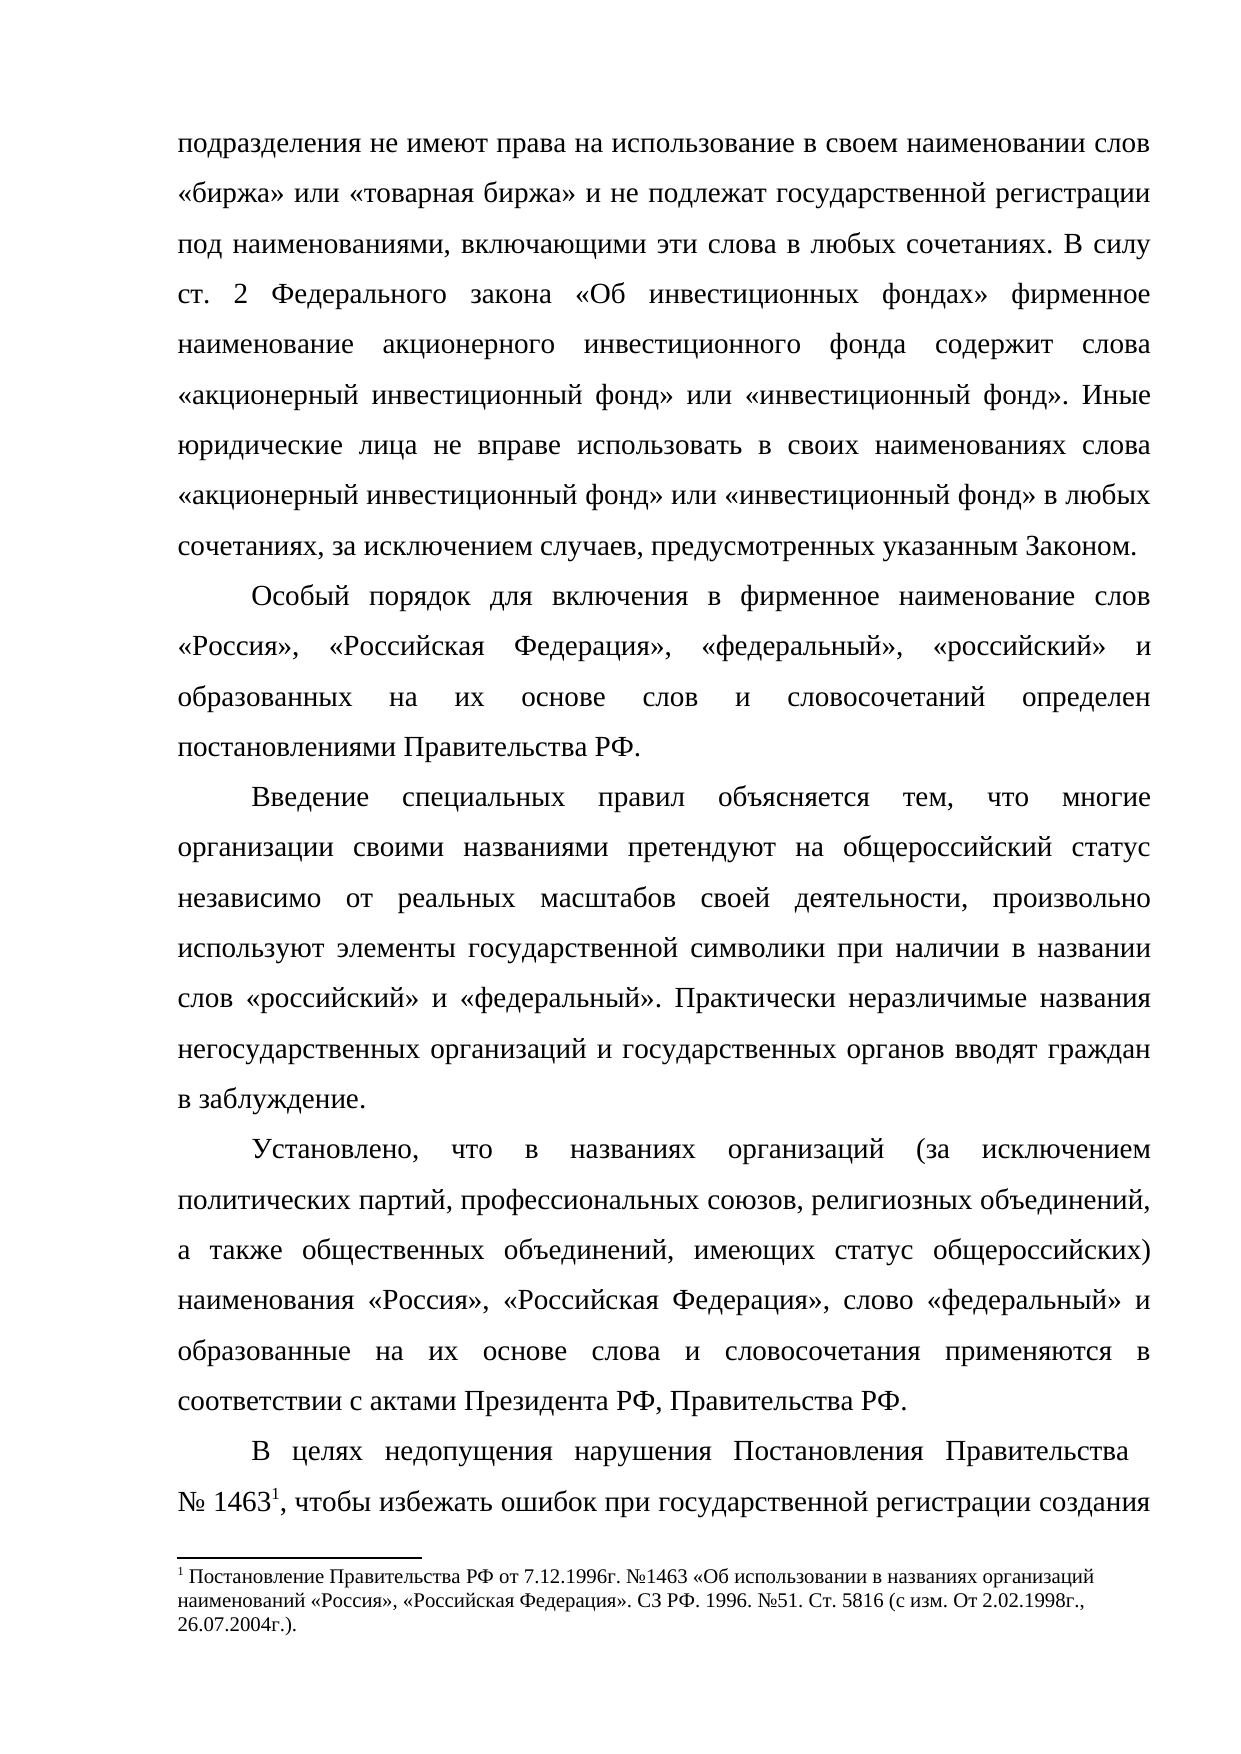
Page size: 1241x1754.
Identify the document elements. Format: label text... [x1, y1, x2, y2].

text Установлено, что в названиях организаций (за исключением политических партий, профессиональных союзов, религиозных объединений, а также общественных объединений, имеющих статус общероссийских) наименования «Россия», «Российская Федерация», слово «федеральный» и образованные на их основе слова и словосочетания применяются в соответствии с актами Президента РФ, Правительства РФ. [177, 1131, 1152, 1417]
text Введение специальных правил объясняется тем, что многие организации своими названиями претендуют на общероссийский статус независимо от реальных масштабов своей деятельности, произвольно используют элементы государственной символики при наличии в названии слов «российский» и «федеральный». Практически неразличимые названия негосударственных организаций и государственных органов вводят граждан в заблуждение. [177, 779, 1152, 1115]
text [177, 1433, 1152, 1517]
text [177, 125, 1152, 561]
text Особый порядок для включения в фирменное наименование слов «Россия», «Российская Федерация», «федеральный», «российский» и образованных на их основе слов и словосочетаний определен постановлениями Правительства РФ. [177, 578, 1152, 762]
